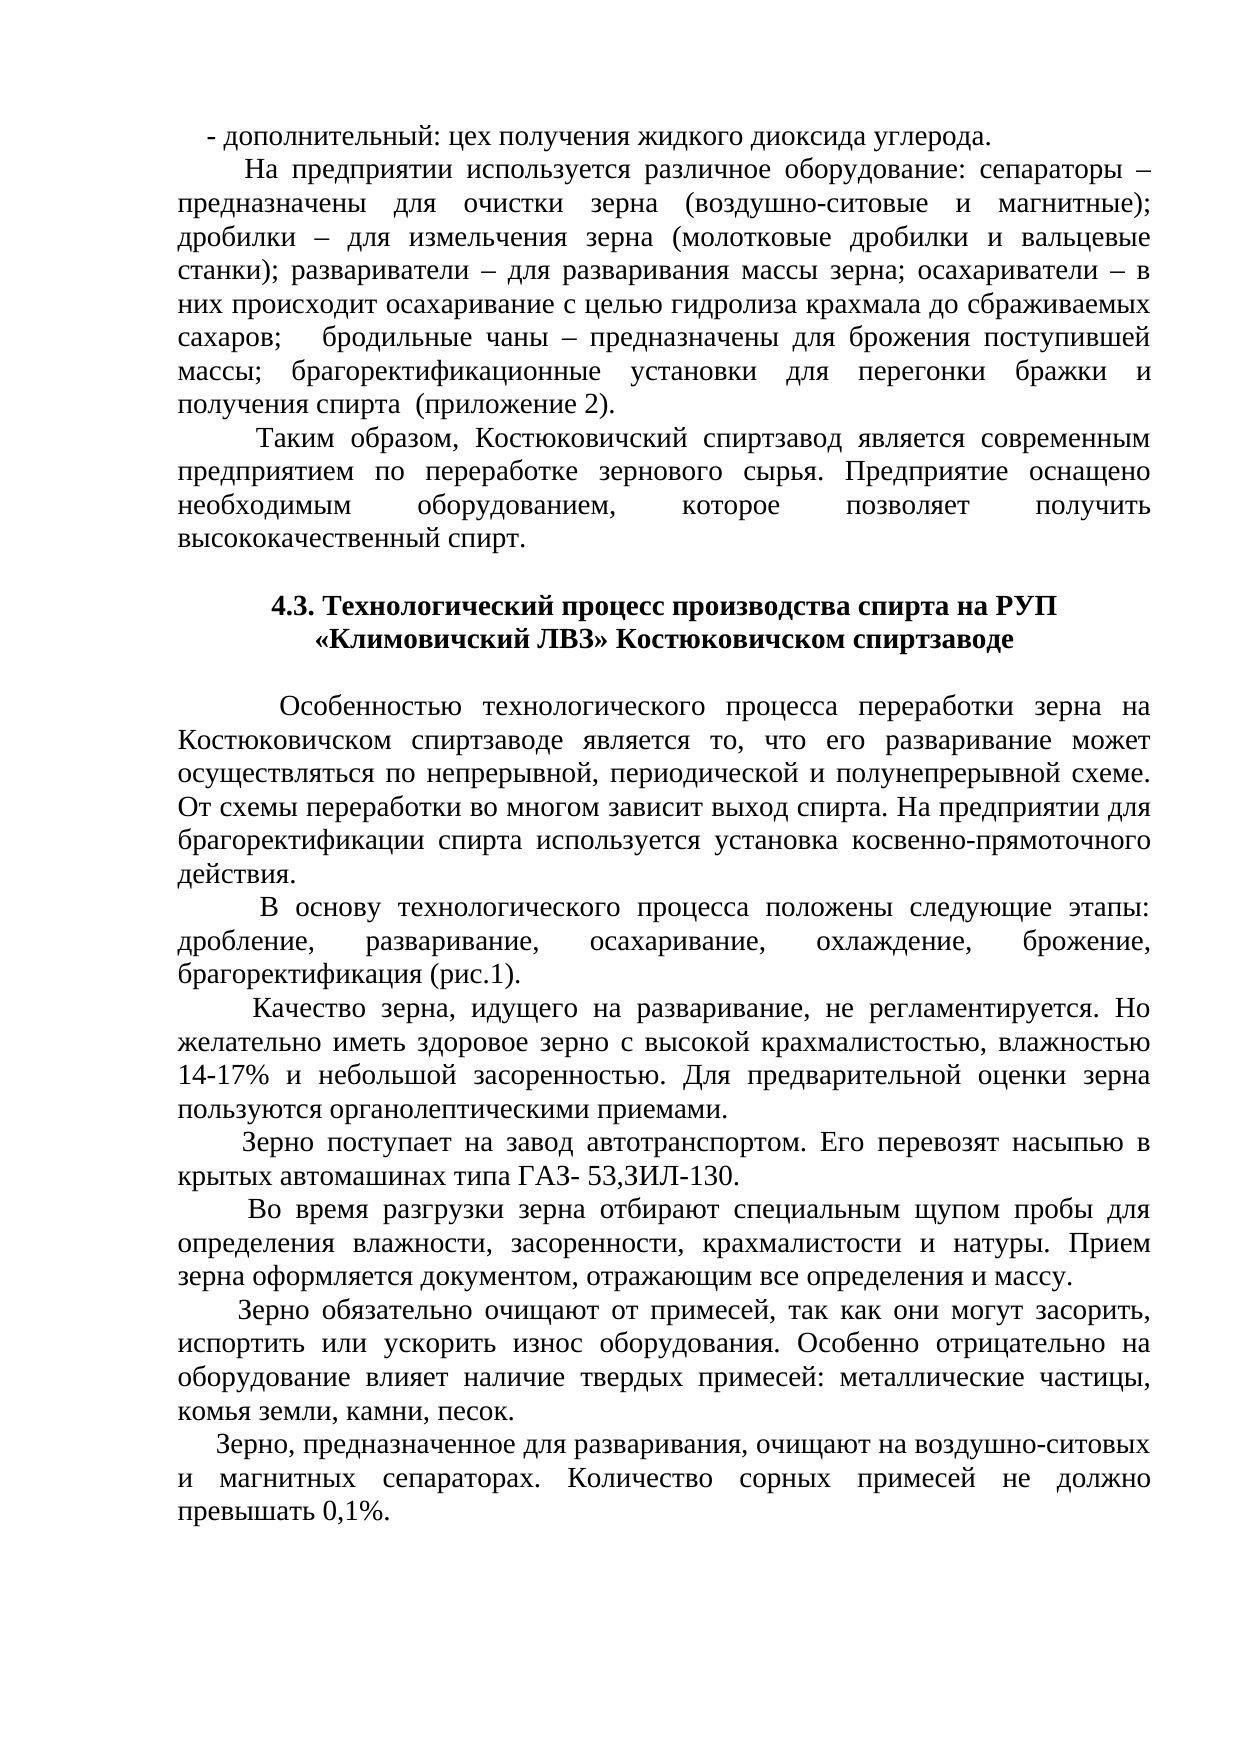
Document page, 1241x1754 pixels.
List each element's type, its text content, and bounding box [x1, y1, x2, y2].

text В основу технологического процесса положены следующие этапы: дробление, разваривание, осахаривание, охлаждение, брожение, брагоректификация (рис.1). [177, 889, 1152, 990]
text Зерно поступает на завод автотранспортом. Его перевозят насыпью в крытых автомашинах типа ГАЗ- 53,ЗИЛ-130. [177, 1124, 1152, 1191]
text Во время разгрузки зерна отбирают специальным щупом пробы для определения влажности, засоренности, крахмалистости и натуры. Прием зерна оформляется документом, отражающим все определения и массу. [177, 1191, 1152, 1292]
text Зерно обязательно очищают от примесей, так как они могут засорить, испортить или ускорить износ оборудования. Особенно отрицательно на оборудование влияет наличие твердых примесей: металлические частицы, комья земли, камни, песок. [177, 1292, 1152, 1426]
text - дополнительный: цех получения жидкого диоксида углерода. [177, 118, 1152, 152]
text Зерно, предназначенное для разваривания, очищают на воздушно-ситовых и магнитных сепараторах. Количество сорных примесей не должно превышать 0,1%. [177, 1426, 1152, 1527]
text Таким образом, Костюковичский спиртзавод является современным предприятием по переработке зернового сырья. Предприятие оснащено необходимым оборудованием, которое позволяет получить высококачественный спирт. [177, 420, 1152, 554]
text На предприятии используется различное оборудование: сепараторы – предназначены для очистки зерна (воздушно-ситовые и магнитные); дробилки – для измельчения зерна (молотковые дробилки и вальцевые станки); развариватели – для разваривания массы зерна; осахариватели – в них происходит осахаривание с целью гидролиза крахмала до сбраживаемых сахаров; бродильные чаны – предназначены для брожения поступившей массы; брагоректификационные установки для перегонки бражки и получения спирта (приложение 2). [177, 152, 1152, 420]
text Особенностью технологического процесса переработки зерна на Костюковичском спиртзаводе является то, что его разваривание может осуществляться по непрерывной, периодической и полунепрерывной схеме. От схемы переработки во многом зависит выход спирта. На предприятии для брагоректификации спирта используется установка косвенно-прямоточного действия. [177, 688, 1152, 889]
text 4.3. Технологический процесс производства спирта на РУП «Климовичский ЛВЗ» Костюковичском спиртзаводе [177, 588, 1152, 655]
text Качество зерна, идущего на разваривание, не регламентируется. Но желательно иметь здоровое зерно с высокой крахмалистостью, влажностью 14-17% и небольшой засоренностью. Для предварительной оценки зерна пользуются органолептическими приемами. [177, 990, 1152, 1124]
